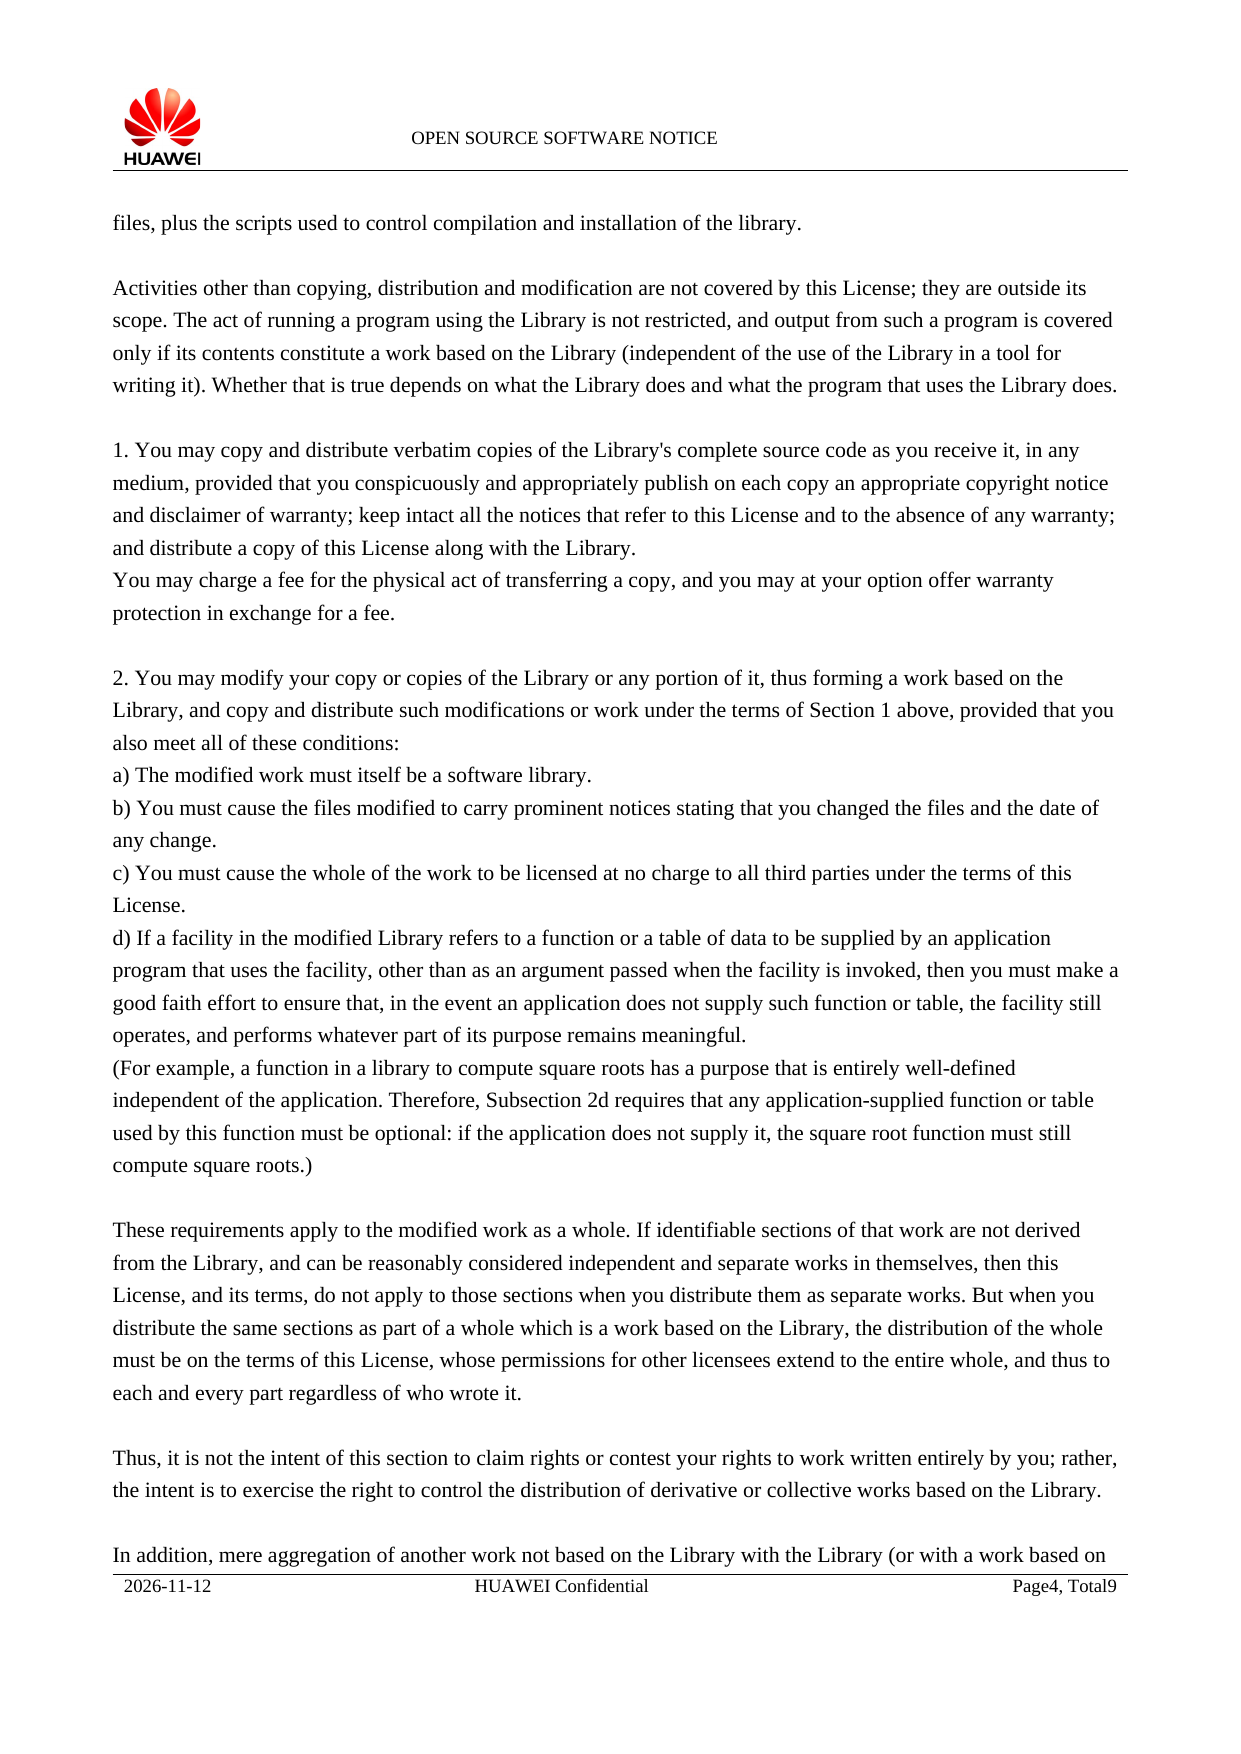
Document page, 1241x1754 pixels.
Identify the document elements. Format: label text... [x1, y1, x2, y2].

picture [124, 88, 201, 165]
